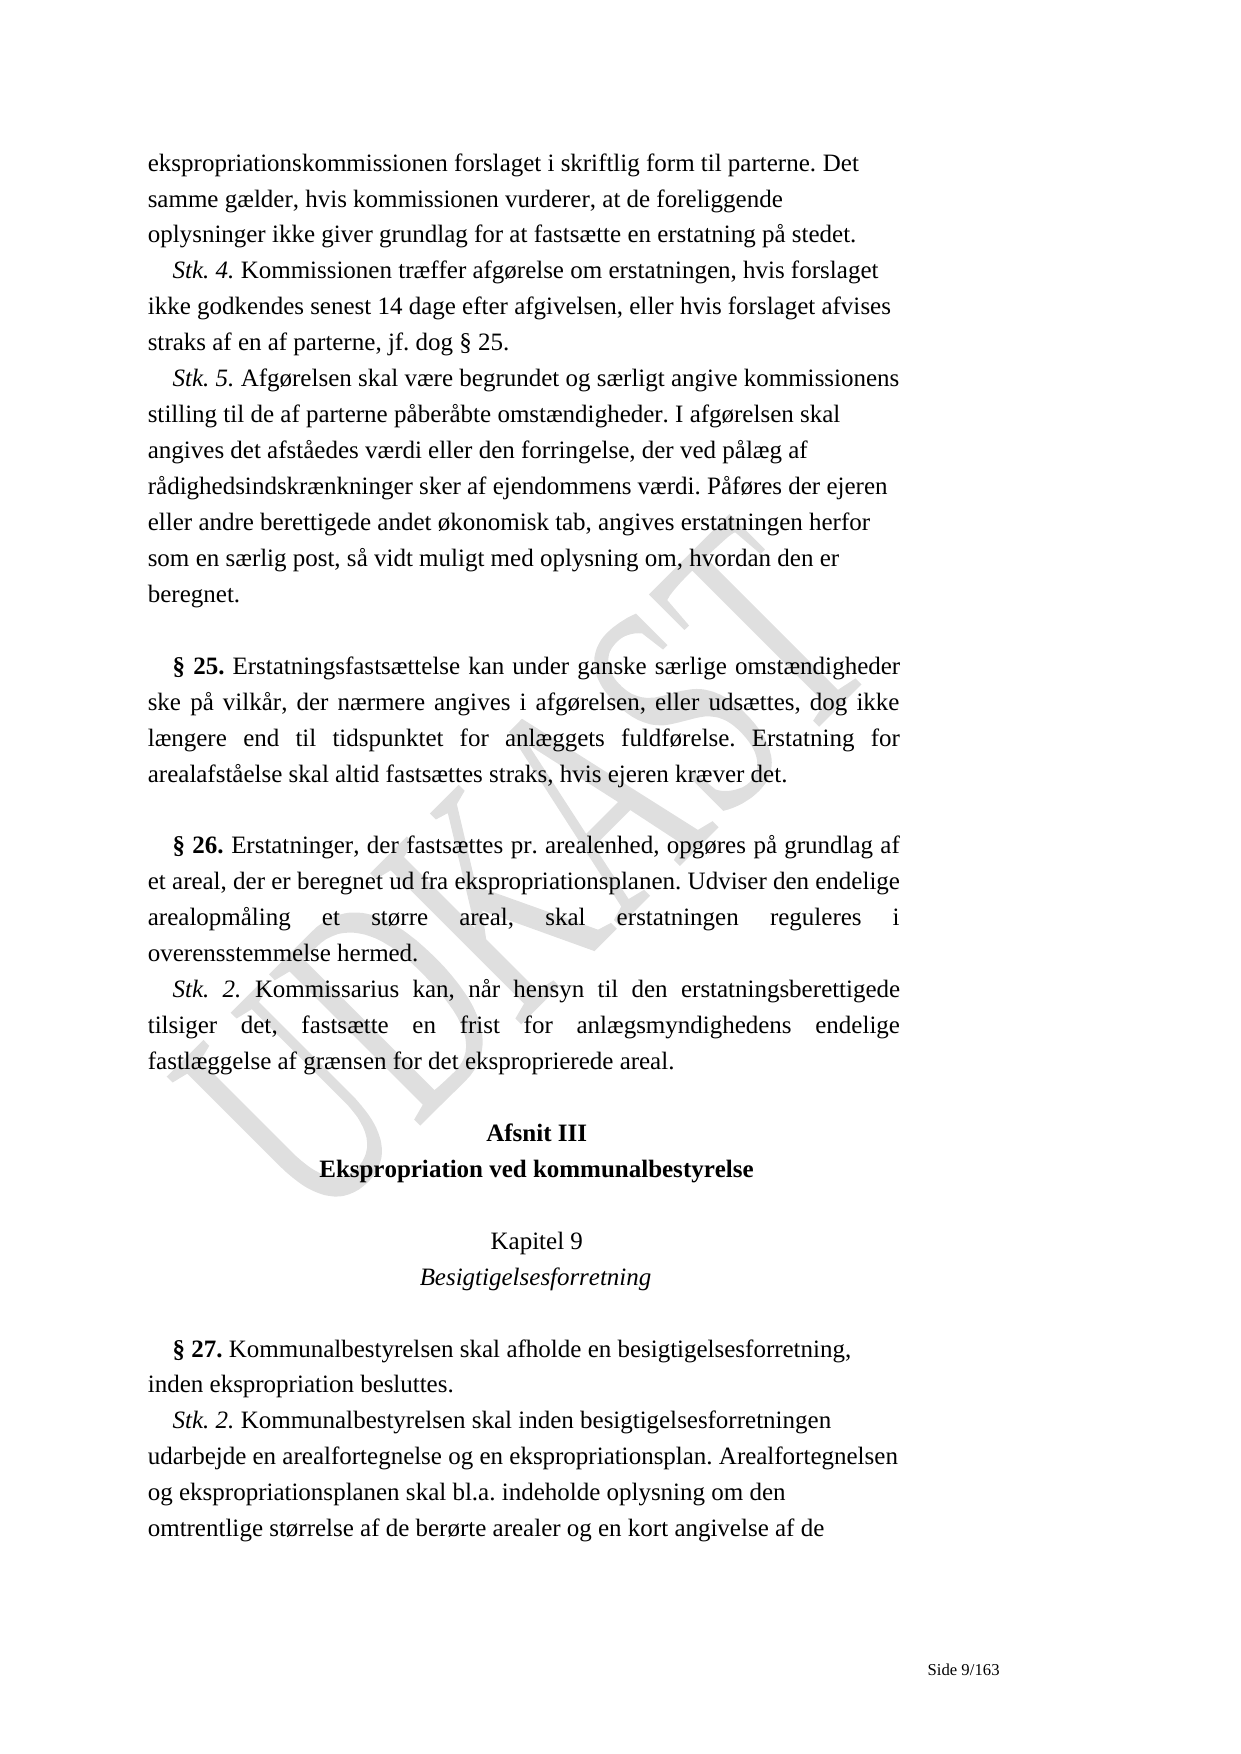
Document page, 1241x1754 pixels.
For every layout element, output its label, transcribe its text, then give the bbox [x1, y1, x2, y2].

text Kapitel 9 [148, 1226, 901, 1254]
text § 26. Erstatninger, der fastsættes pr. arealenhed, opgøres på grundlag af et areal, der er beregnet ud fra ekspropriationsplanen. Udviser den endelige arealopmåling et større areal, skal erstatningen reguleres i overensstemmelse hermed. [148, 831, 901, 967]
text Stk. 5. Afgørelsen skal være begrundet og særligt angive kommissionens stilling til de af parterne påberåbte omstændigheder. I afgørelsen skal angives det afståedes værdi eller den forringelse, der ved pålæg af rådighedsindskrænkninger sker af ejendommens værdi. Påføres der ejeren eller andre berettigede andet økonomisk tab, angives erstatningen herfor som en særlig post, så vidt muligt med oplysning om, hvordan den er beregnet. [148, 363, 901, 608]
text Afsnit III [148, 1118, 901, 1147]
text § 25. Erstatningsfastsættelse kan under ganske særlige omstændigheder ske på vilkår, der nærmere angives i afgørelsen, eller udsættes, dog ikke længere end til tidspunktet for anlæggets fuldførelse. Erstatning for arealafståelse skal altid fastsættes straks, hvis ejeren kræver det. [148, 651, 901, 787]
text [148, 148, 901, 248]
text Stk. 4. Kommissionen træffer afgørelse om erstatningen, hvis forslaget ikke godkendes senest 14 dage efter afgivelsen, eller hvis forslaget afvises straks af en af parterne, jf. dog § 25. [148, 256, 901, 356]
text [148, 1406, 901, 1542]
text Ekspropriation ved kommunalbestyrelse [148, 1154, 901, 1183]
text § 27. Kommunalbestyrelsen skal afholde en besigtigelsesforretning, inden ekspropriation besluttes. [148, 1334, 901, 1398]
text Besigtigelsesforretning [148, 1262, 901, 1291]
text Stk. 2. Kommissarius kan, når hensyn til den erstatningsberettigede tilsiger det, fastsætte en frist for anlægsmyndighedens endelige fastlæggelse af grænsen for det eksproprierede areal. [148, 974, 901, 1075]
